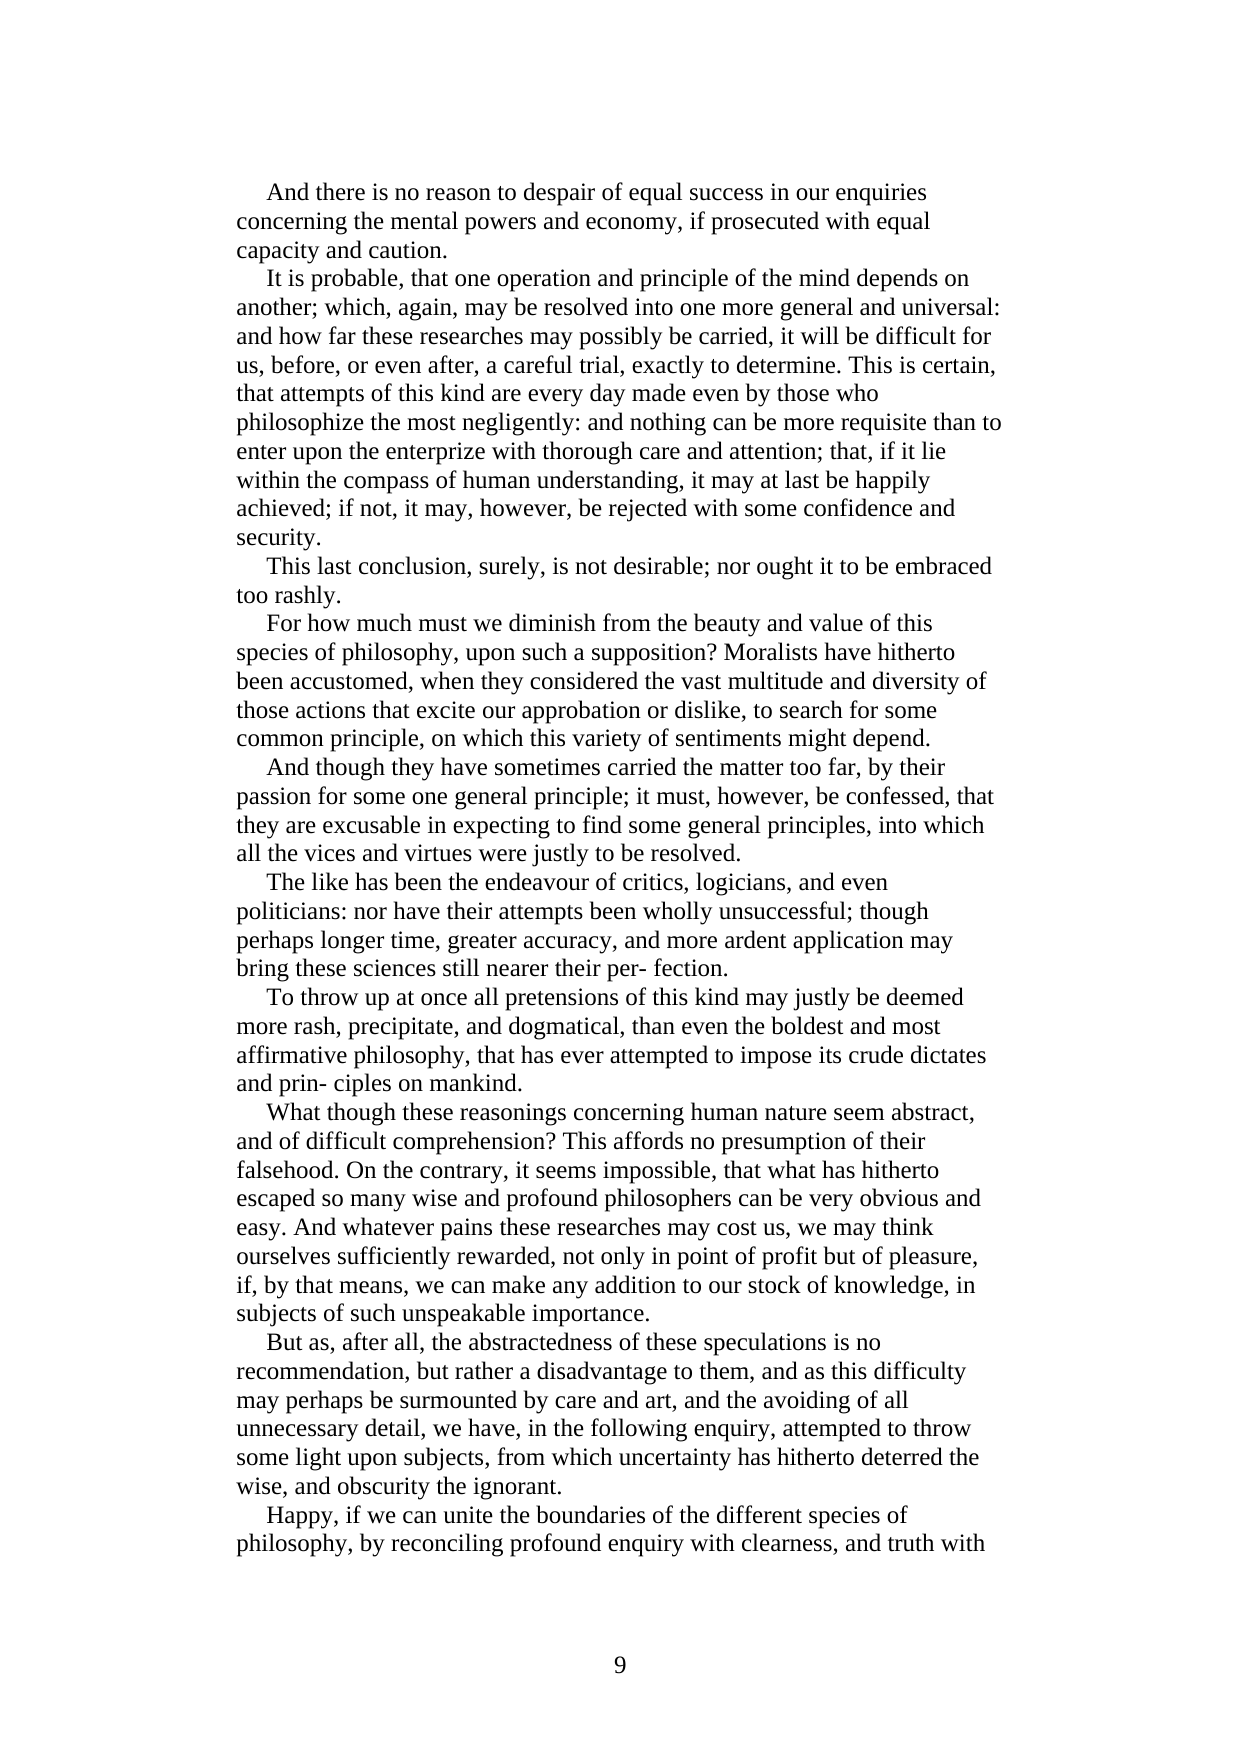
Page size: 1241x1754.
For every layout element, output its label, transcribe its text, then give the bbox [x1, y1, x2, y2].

text What though these reasonings concerning human nature seem abstract, and of difficult comprehension? This affords no presumption of their falsehood. On the contrary, it seems impossible, that what has hitherto escaped so many wise and profound philosophers can be very obvious and easy. And whatever pains these researches may cost us, we may think ourselves sufficiently rewarded, not only in point of profit but of pleasure, if, by that means, we can make any addition to our stock of knowledge, in subjects of such unspeakable importance. [236, 1097, 1004, 1327]
text And there is no reason to despair of equal success in our enquiries concerning the mental powers and economy, if prosecuted with equal capacity and caution. [236, 177, 1004, 263]
text To throw up at once all pretensions of this kind may justly be deemed more rash, precipitate, and dogmatical, than even the boldest and most affirmative philosophy, that has ever attempted to impose its crude dictates and prin- ciples on mankind. [236, 982, 1004, 1097]
text The like has been the endeavour of critics, logicians, and even politicians: nor have their attempts been wholly unsuccessful; though perhaps longer time, greater accuracy, and more ardent application may bring these sciences still nearer their per- fection. [236, 867, 1004, 982]
text This last conclusion, surely, is not desirable; nor ought it to be embraced too rashly. [236, 551, 1004, 608]
text But as, after all, the abstractedness of these speculations is no recommendation, but rather a disadvantage to them, and as this difficulty may perhaps be surmounted by care and art, and the avoiding of all unnecessary detail, we have, in the following enquiry, attempted to throw some light upon subjects, from which uncertainty has hitherto deterred the wise, and obscurity the ignorant. [236, 1327, 1004, 1500]
text For how much must we diminish from the beauty and value of this species of philosophy, upon such a supposition? Moralists have hitherto been accustomed, when they considered the vast multitude and diversity of those actions that excite our approbation or dislike, to search for some common principle, on which this variety of sentiments might depend. [236, 608, 1004, 752]
text It is probable, that one operation and principle of the mind depends on another; which, again, may be resolved into one more general and universal: and how far these researches may possibly be carried, it will be difficult for us, before, or even after, a careful trial, exactly to determine. This is certain, that attempts of this kind are every day made even by those who philosophize the most negligently: and nothing can be more requisite than to enter upon the enterprize with thorough care and attention; that, if it lie within the compass of human understanding, it may at last be happily achieved; if not, it may, however, be rejected with some confidence and security. [236, 263, 1004, 551]
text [236, 1500, 1004, 1557]
text And though they have sometimes carried the matter too far, by their passion for some one general principle; it must, however, be confessed, that they are excusable in expecting to find some general principles, into which all the vices and virtues were justly to be resolved. [236, 752, 1004, 867]
